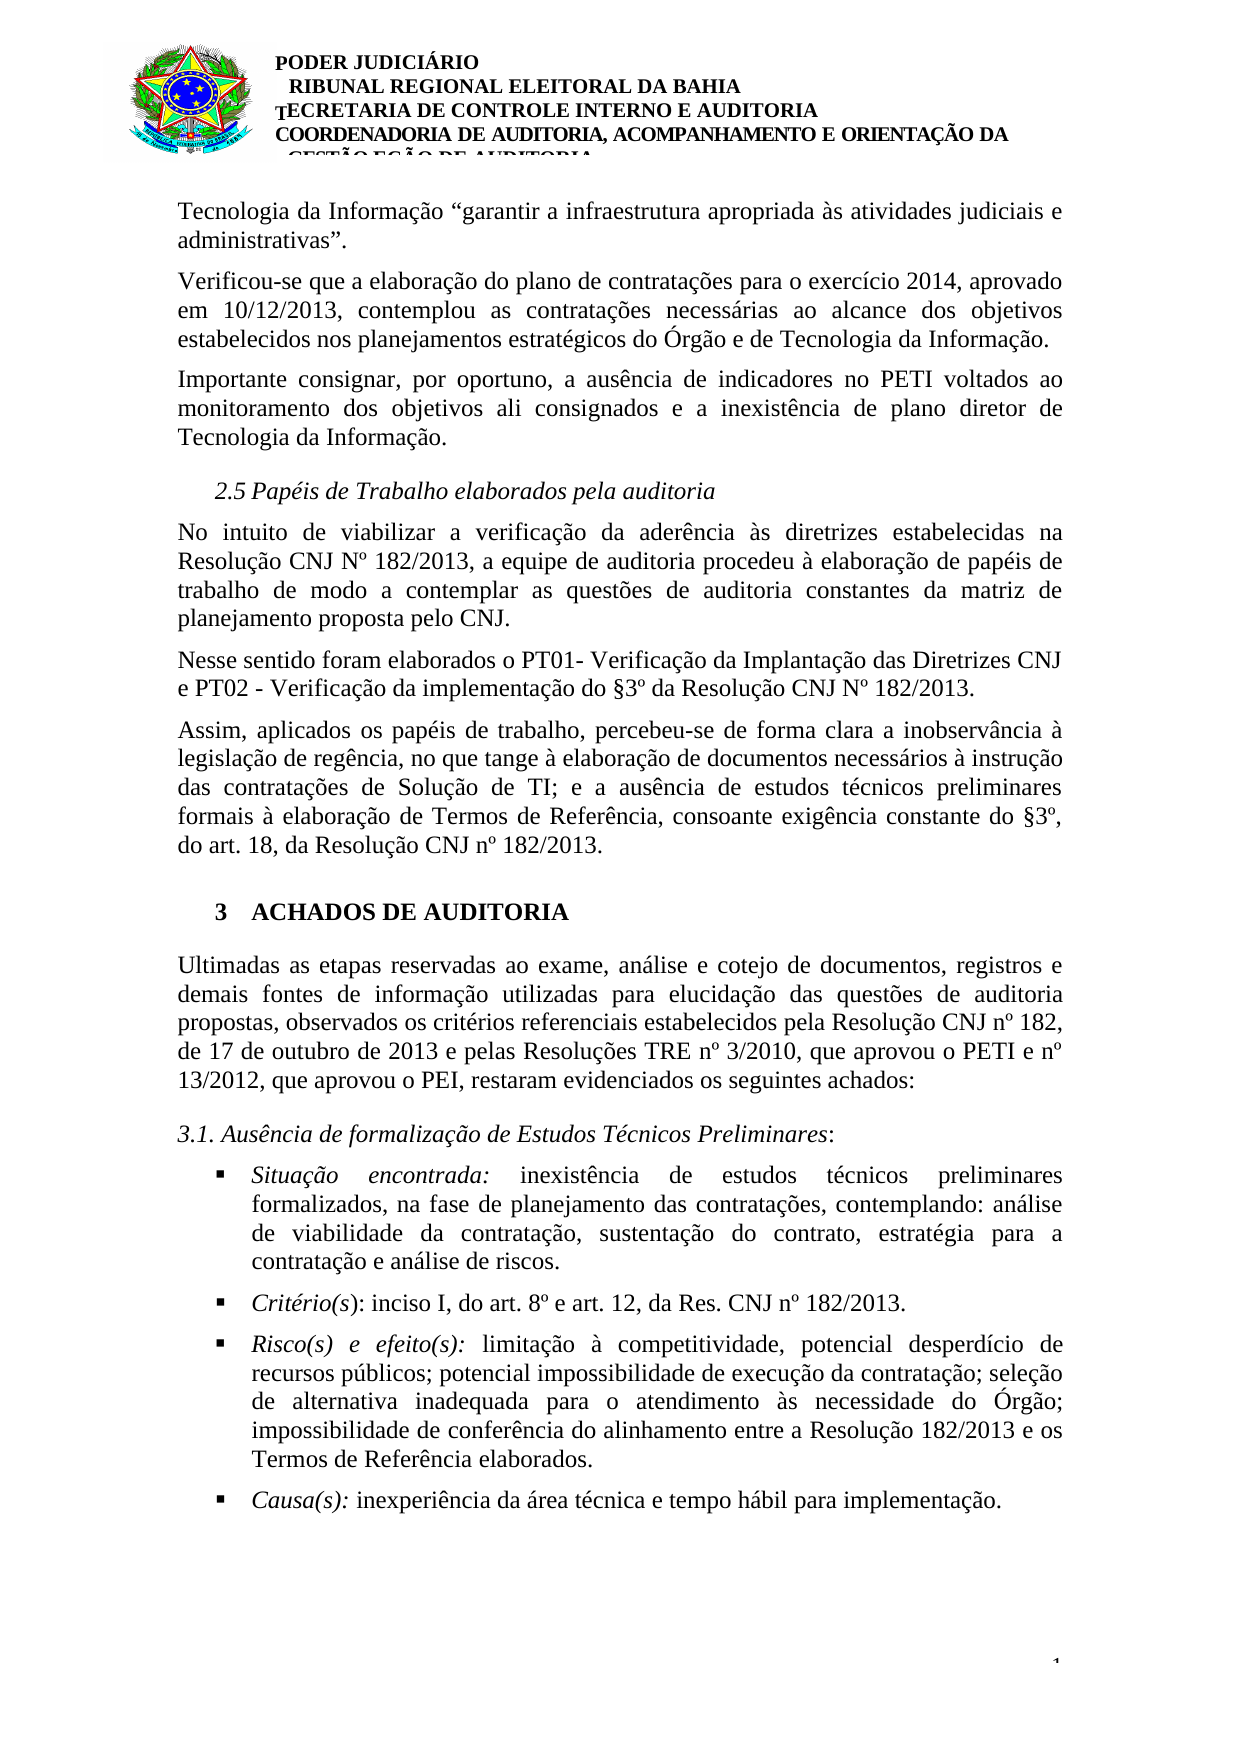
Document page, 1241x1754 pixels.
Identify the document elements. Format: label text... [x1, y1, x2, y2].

subtitle ACHADOS DE AUDITORIA [214, 897, 1076, 925]
text Ultimadas as etapas reservadas ao exame, análise e cotejo de documentos, registros e demais fontes de informação utilizadas para elucidação das questões de auditoria propostas, observados os critérios referenciais estabelecidos pela Resolução CNJ nº 182, de 17 de outubro de 2013 e pelas Resoluções TRE nº 3/2010, que aprovou o PETI e nº 13/2012, que aprovou o PEI, restaram evidenciados os seguintes achados: [177, 950, 1064, 1094]
text Tecnologia da Informação “garantir a infraestrutura apropriada às atividades judiciais e administrativas”. [177, 196, 1063, 254]
list Ausência de formalização de Estudos Técnicos Preliminares: [177, 1119, 1076, 1147]
text Nesse sentido foram elaborados o PT01- Verificação da Implantação das Diretrizes CNJ e PT02 - Verificação da implementação do §3º da Resolução CNJ Nº 182/2013. [177, 645, 1063, 702]
text Verificou-se que a elaboração do plano de contratações para o exercício 2014, aprovado em 10/12/2013, contemplou as contratações necessárias ao alcance dos objetivos estabelecidos nos planejamentos estratégicos do Órgão e de Tecnologia da Informação. [177, 266, 1063, 352]
list Critério(s): inciso I, do art. 8º e art. 12, da Res. CNJ nº 182/2013. [214, 1288, 1076, 1316]
list Situação encontrada: inexistência de estudos técnicos preliminares formalizados, na fase de planejamento das contratações, contemplando: análise de viabilidade da contratação, sustentação do contrato, estratégia para a contratação e análise de riscos. [214, 1160, 1063, 1275]
text Assim, aplicados os papéis de trabalho, percebeu-se de forma clara a inobservância à legislação de regência, no que tange à elaboração de documentos necessários à instrução das contratações de Solução de TI; e a ausência de estudos técnicos preliminares formais à elaboração de Termos de Referência, consoante exigência constante do §3º, do art. 18, da Resolução CNJ nº 182/2013. [177, 715, 1063, 858]
text No intuito de viabilizar a verificação da aderência às diretrizes estabelecidas na Resolução CNJ Nº 182/2013, a equipe de auditoria procedeu à elaboração de papéis de trabalho de modo a contemplar as questões de auditoria constantes da matriz de planejamento proposta pelo CNJ. [177, 517, 1063, 632]
list Risco(s) e efeito(s): limitação à competitividade, potencial desperdício de recursos públicos; potencial impossibilidade de execução da contratação; seleção de alternativa inadequada para o atendimento às necessidade do Órgão; impossibilidade de conferência do alinhamento entre a Resolução 182/2013 e os Termos de Referência elaborados. [214, 1329, 1064, 1473]
picture [103, 42, 277, 163]
list Papéis de Trabalho elaborados pela auditoria [214, 476, 1076, 505]
list Causa(s): inexperiência da área técnica e tempo hábil para implementação. [214, 1485, 1076, 1514]
text Importante consignar, por oportuno, a ausência de indicadores no PETI voltados ao monitoramento dos objetivos ali consignados e a inexistência de plano diretor de Tecnologia da Informação. [177, 364, 1064, 451]
